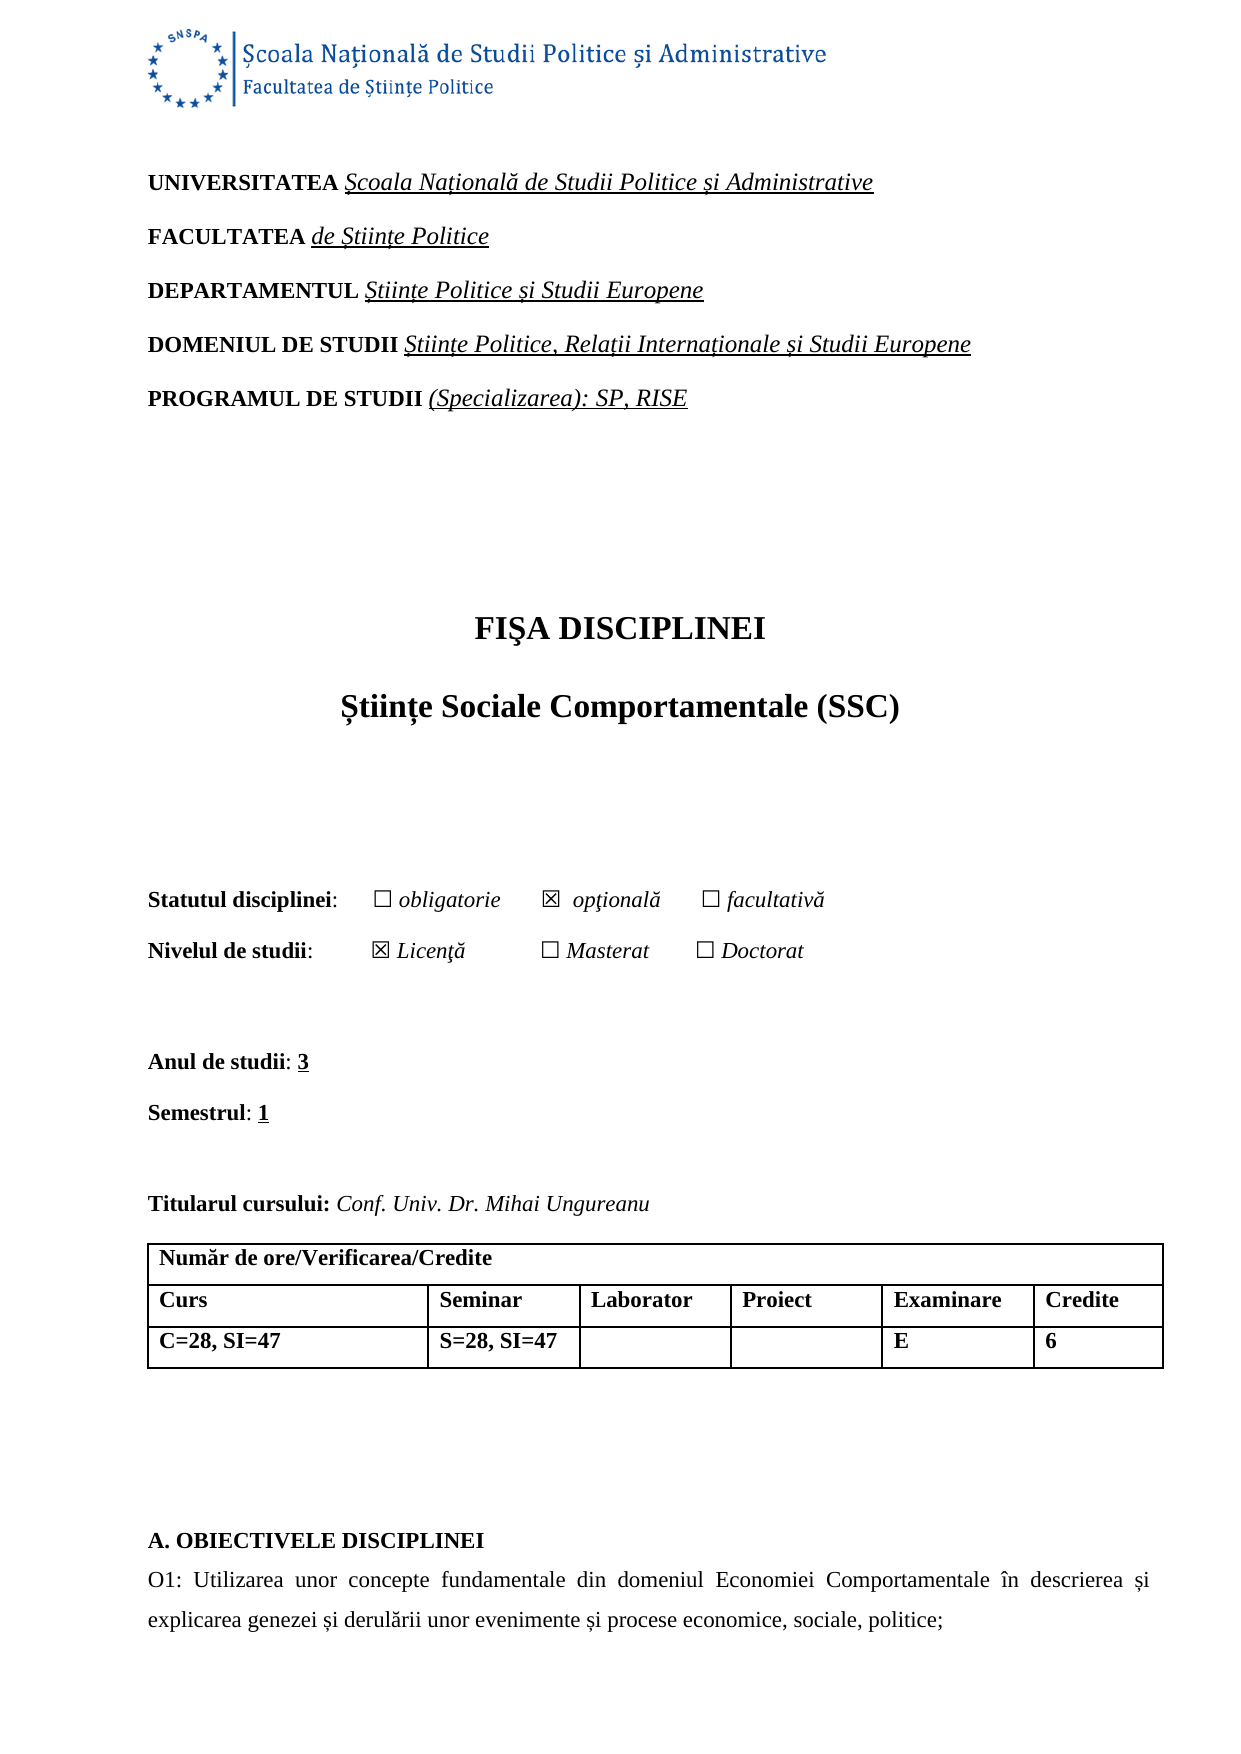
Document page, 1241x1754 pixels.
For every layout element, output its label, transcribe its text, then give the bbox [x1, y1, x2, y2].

table_cell [732, 1328, 881, 1367]
text FIŞA DISCIPLINEI [148, 608, 1093, 647]
text Statutul disciplinei: ☐ obligatorie ☒ opţională ☐ facultativă [148, 886, 1093, 912]
text Științe Sociale Comportamentale (SSC) [148, 687, 1093, 725]
text Nivelul de studii: ☒ Licenţă ☐ Masterat ☐ Doctorat [148, 937, 1093, 963]
table_cell [581, 1328, 730, 1367]
table_cell Seminar [429, 1286, 579, 1326]
table_cell Curs [149, 1286, 427, 1326]
text PROGRAMUL DE STUDII (Specializarea): SP, RISE [148, 383, 1152, 412]
table_cell Proiect [732, 1286, 881, 1326]
text O1: Utilizarea unor concepte fundamentale din domeniul Economiei Comportamentale în descrierea și explicarea genezei și derulării unor evenimente și procese economice, sociale, politice; [148, 1567, 1152, 1632]
table_cell Examinare [883, 1286, 1033, 1326]
text Anul de studii: 3 [148, 1048, 1093, 1074]
table_header Număr de ore/Verificarea/Credite [149, 1245, 1162, 1284]
table_cell S=28, SI=47 [429, 1328, 579, 1367]
text A. OBIECTIVELE DISCIPLINEI [148, 1527, 1152, 1553]
table_cell Laborator [581, 1286, 730, 1326]
picture [147, 29, 827, 108]
text DOMENIUL DE STUDII Științe Politice, Relații Internaționale și Studii Europene [148, 329, 1152, 358]
text Titularul cursului: Conf. Univ. Dr. Mihai Ungureanu [148, 1190, 1093, 1216]
text Semestrul: 1 [148, 1099, 1093, 1126]
text UNIVERSITATEA Școala Națională de Studii Politice și Administrative [148, 167, 1093, 196]
text FACULTATEA de Științe Politice [148, 221, 1093, 250]
table_cell Credite [1035, 1286, 1162, 1326]
text DEPARTAMENTUL Științe Politice și Studii Europene [148, 275, 1093, 304]
table_cell 6 [1035, 1328, 1162, 1367]
table_cell E [883, 1328, 1033, 1367]
table_cell C=28, SI=47 [149, 1328, 427, 1367]
